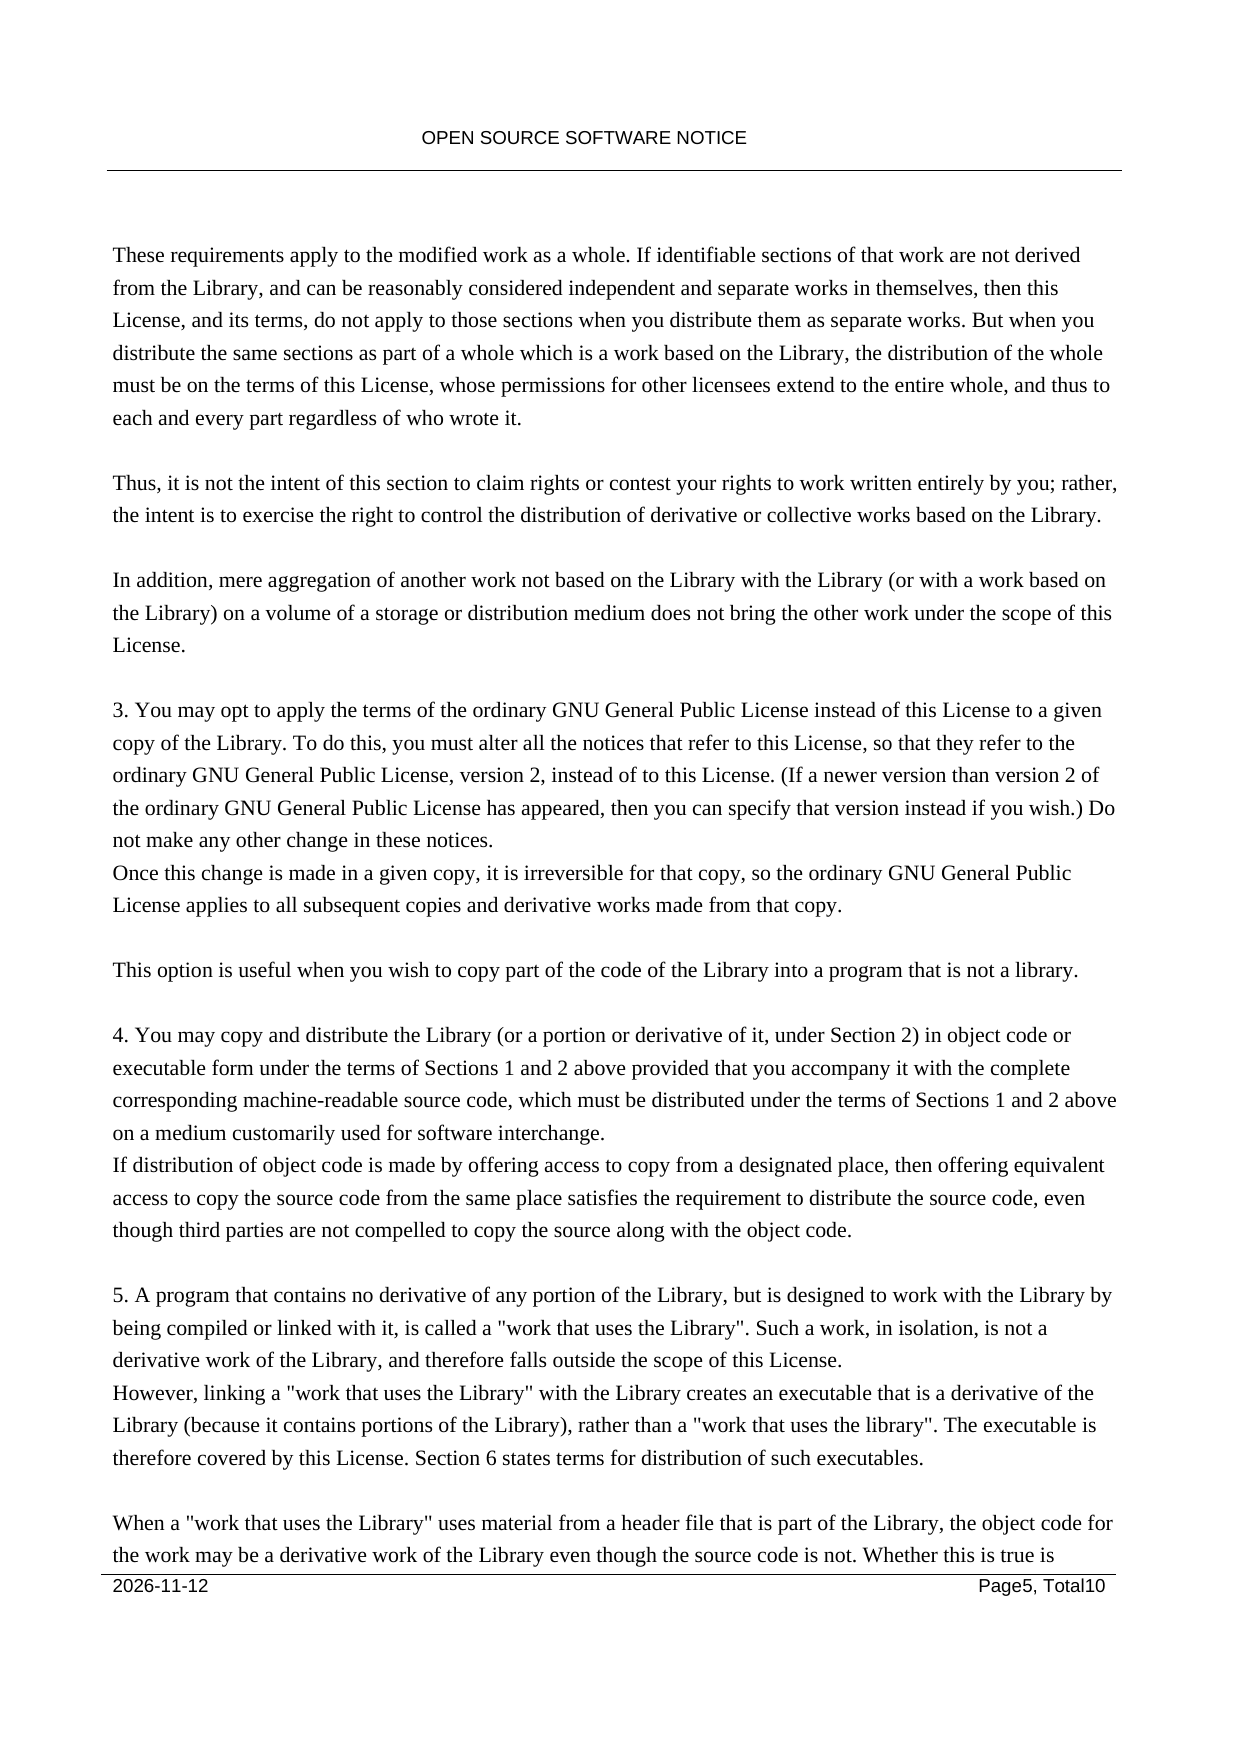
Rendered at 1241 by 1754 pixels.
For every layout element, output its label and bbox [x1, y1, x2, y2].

text [112, 206, 1128, 1571]
